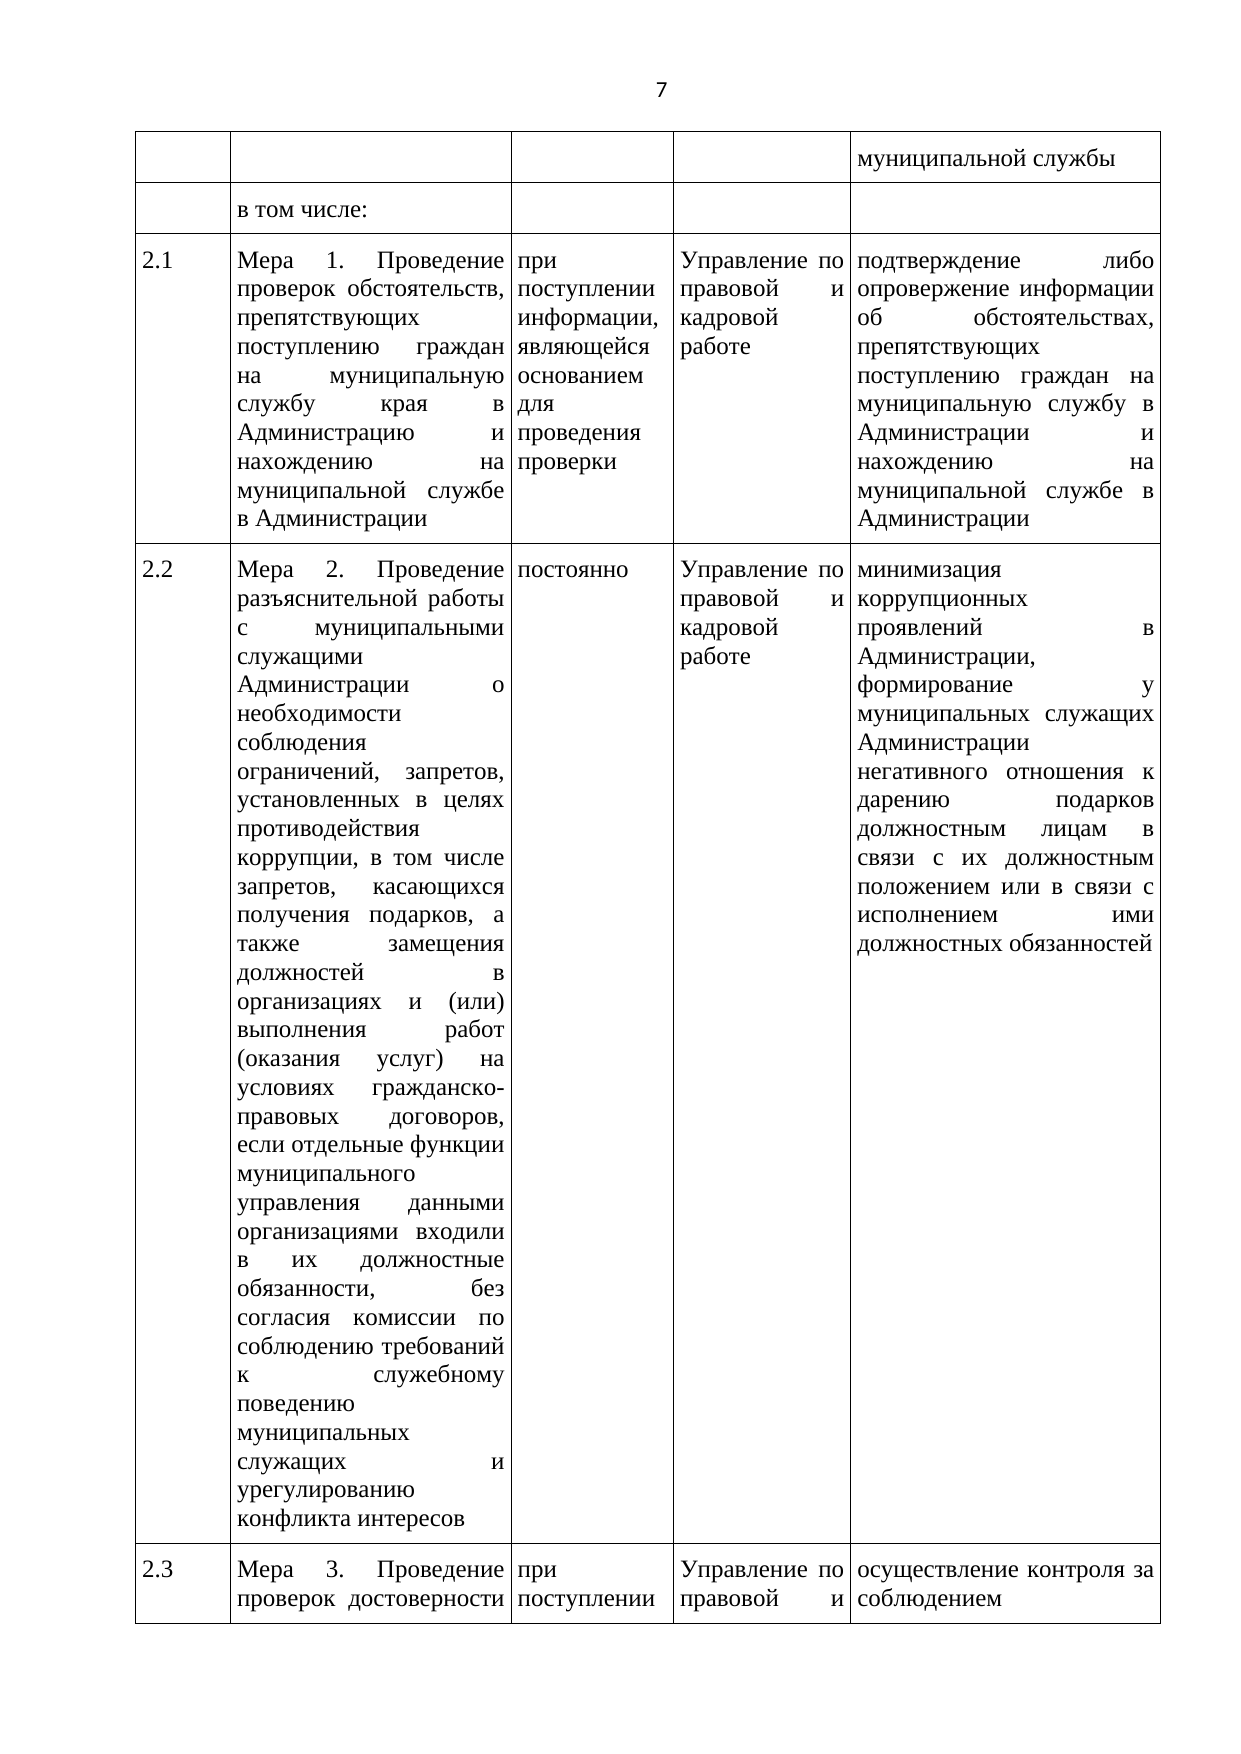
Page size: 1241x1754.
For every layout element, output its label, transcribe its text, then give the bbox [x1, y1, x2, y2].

table_cell [512, 132, 673, 182]
table_cell Управление по правовой и кадровой работе [674, 544, 850, 1543]
table_cell 2.1 [136, 234, 230, 543]
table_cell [231, 132, 511, 182]
table_cell [851, 183, 1160, 233]
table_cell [231, 1544, 511, 1622]
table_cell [851, 1544, 1160, 1622]
table_cell Мера 2. Проведение разъяснительной работы с муниципальными служащими Администрации о необходимости соблюдения ограничений, запретов, установленных в целях противодействия коррупции, в том числе запретов, касающихся получения подарков, а также замещения должностей в организациях и (или) выполнения работ (оказания услуг) на условиях гражданско-правовых договоров, если отдельные функции муниципального управления данными организациями входили в их должностные обязанности, без согласия комиссии по соблюдению требований к служебному поведению муниципальных служащих и урегулированию конфликта интересов [231, 544, 511, 1543]
table_cell в том числе: [231, 183, 511, 233]
table_cell минимизация коррупционных проявлений в Администрации, формирование у муниципальных служащих Администрации негативного отношения к дарению подарков должностным лицам в связи с их должностным положением или в связи с исполнением ими должностных обязанностей [851, 544, 1160, 1543]
table_cell Мера 1. Проведение проверок обстоятельств, препятствующих поступлению граждан на муниципальную службу края в Администрацию и нахождению на муниципальной службе в Администрации [231, 234, 511, 543]
table_cell [136, 183, 230, 233]
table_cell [674, 1544, 850, 1622]
table_cell [674, 132, 850, 182]
table_cell Управление по правовой и кадровой работе [674, 234, 850, 543]
table_cell [674, 183, 850, 233]
table_cell [512, 183, 673, 233]
table_cell подтверждение либо опровержение информации об обстоятельствах, препятствующих поступлению граждан на муниципальную службу в Администрации и нахождению на муниципальной службе в Администрации [851, 234, 1160, 543]
table_cell 2.3 [136, 1544, 230, 1622]
table_cell 2 [136, 132, 230, 182]
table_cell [512, 1544, 673, 1622]
table_cell постоянно [512, 544, 673, 1543]
table_cell при поступлении информации, являющейся основанием для проведения проверки [512, 234, 673, 543]
table_cell 2.2 [136, 544, 230, 1543]
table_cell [851, 132, 1160, 182]
